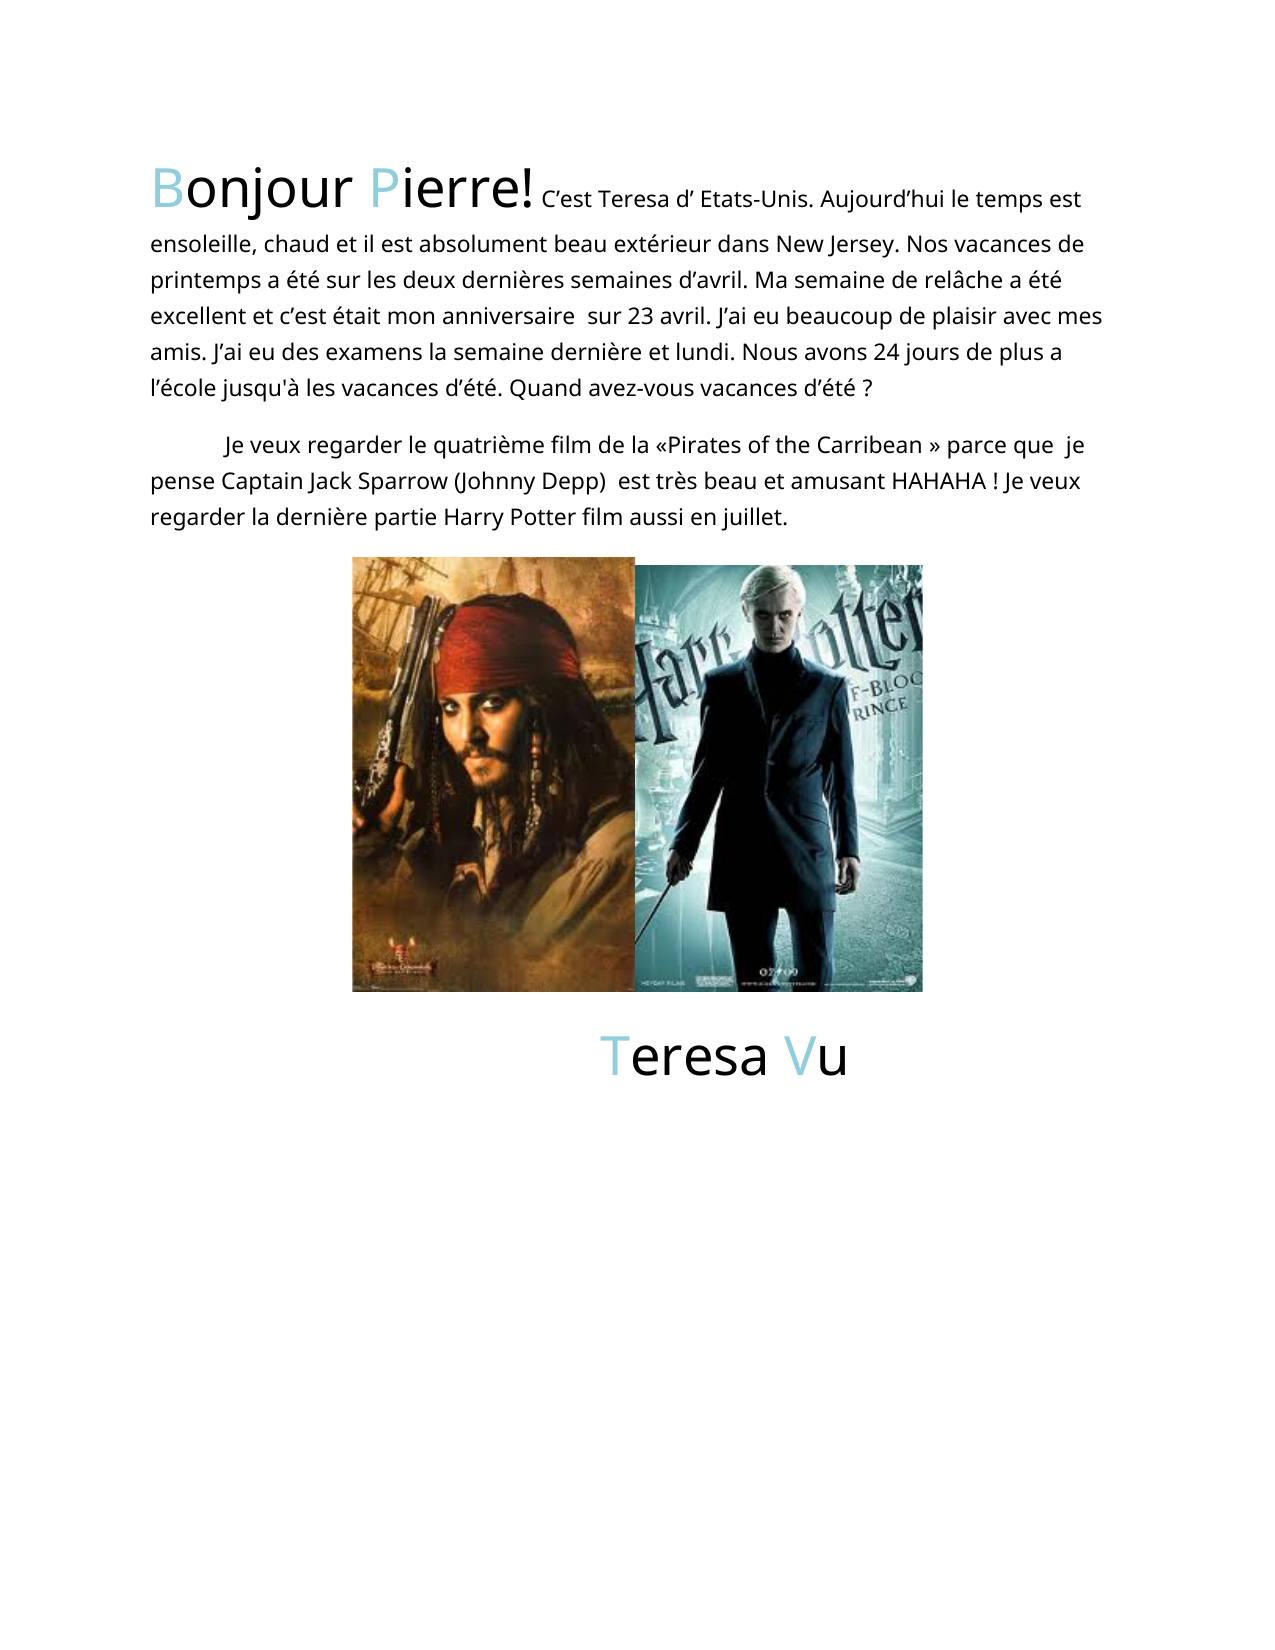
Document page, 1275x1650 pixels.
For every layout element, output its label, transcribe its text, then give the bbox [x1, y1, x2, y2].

picture [352, 557, 923, 992]
text Bonjour Pierre! C’est Teresa d’ Etats-Unis. Aujourd’hui le temps est ensoleille, chaud et il est absolument beau extérieur dans New Jersey. Nos vacances de printemps a été sur les deux dernières semaines d’avril. Ma semaine de relâche a été excellent et c’est était mon anniversaire sur 23 avril. J’ai eu beaucoup de plaisir avec mes amis. J’ai eu des examens la semaine dernière et lundi. Nous avons 24 jours de plus a l’école jusqu'à les vacances d’été. Quand avez-vous vacances d’été ? [150, 150, 1125, 403]
text Teresa Vu [150, 1017, 1125, 1091]
text Je veux regarder le quatrième film de la «Pirates of the Carribean » parce que je pense Captain Jack Sparrow (Johnny Depp) est très beau et amusant HAHAHA ! Je veux regarder la dernière partie Harry Potter film aussi en juillet. [150, 429, 1125, 532]
